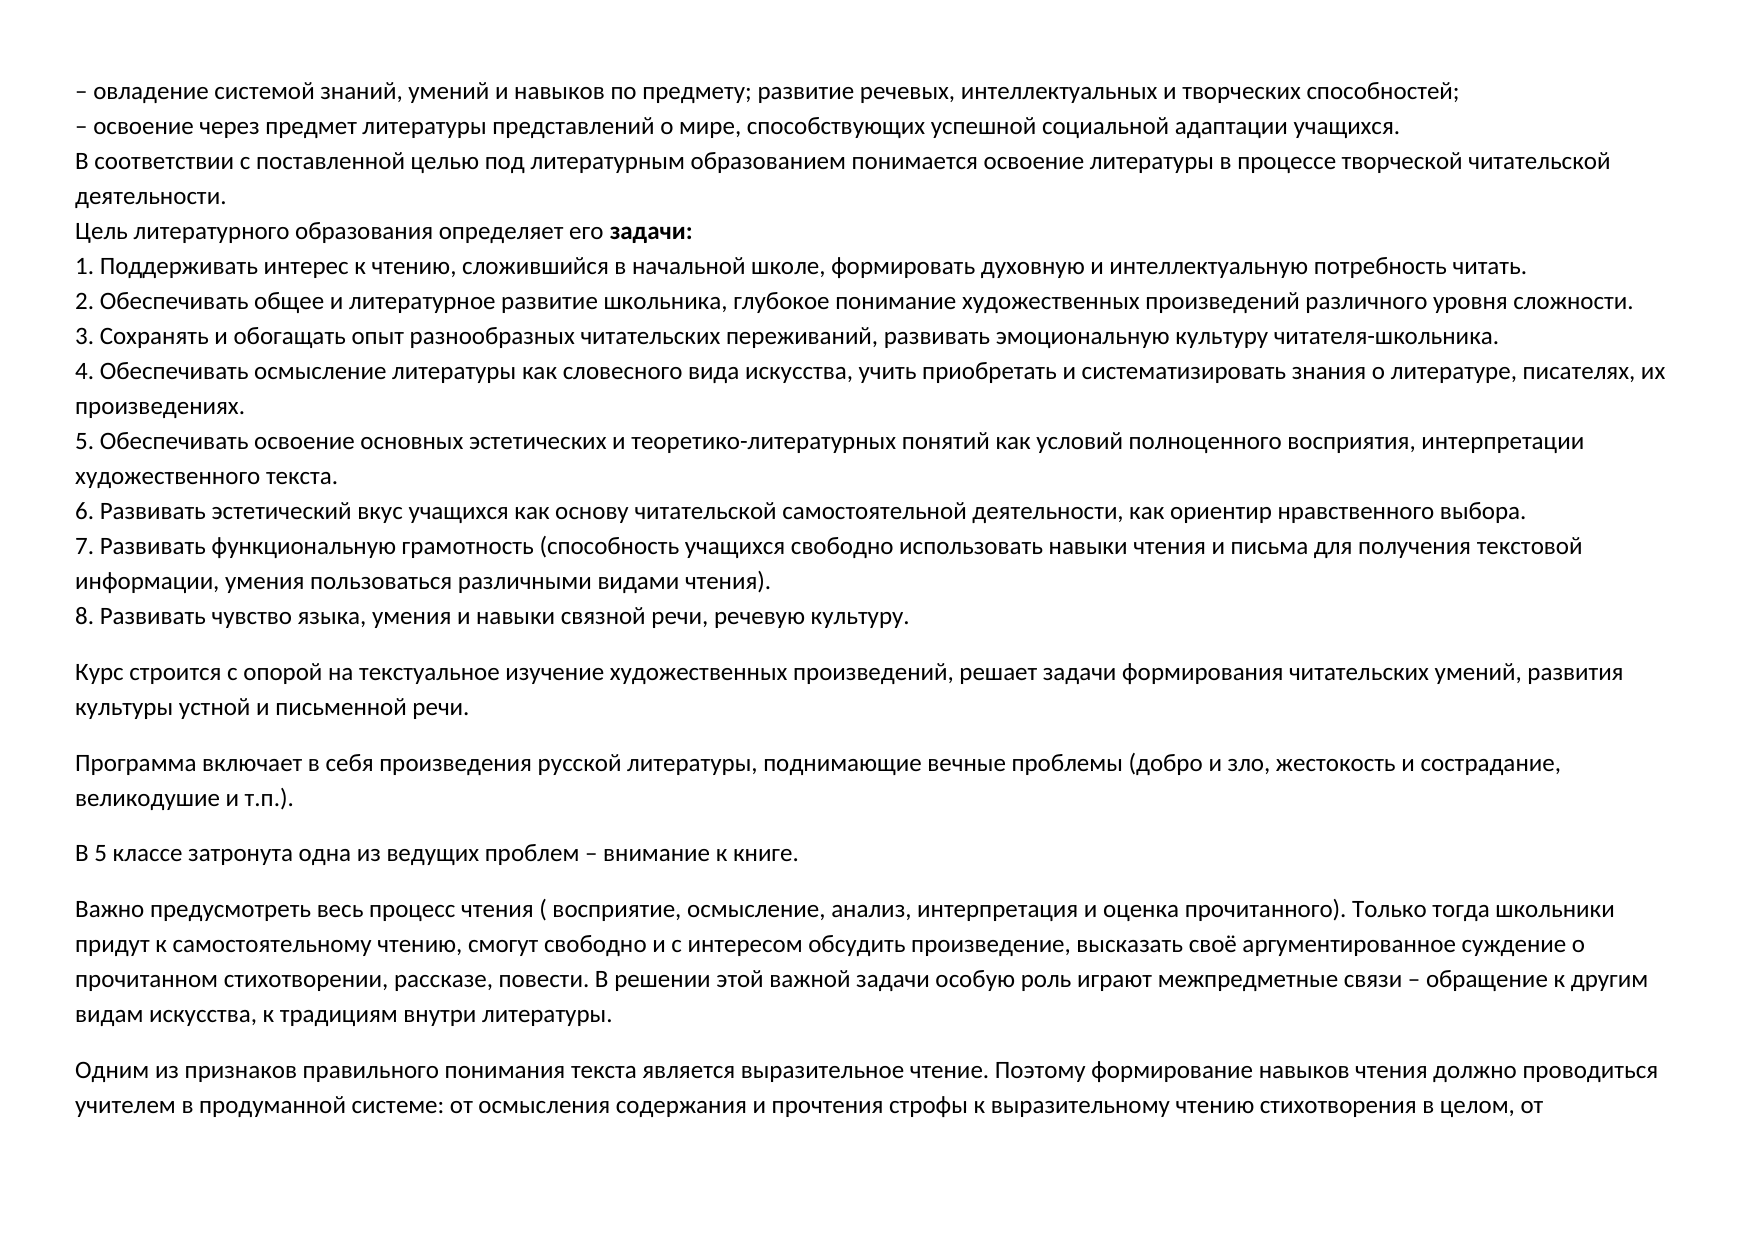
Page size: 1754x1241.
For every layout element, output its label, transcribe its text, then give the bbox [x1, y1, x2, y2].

text В 5 классе затронута одна из ведущих проблем – внимание к книге. [75, 837, 1679, 868]
text Важно предусмотреть весь процесс чтения ( восприятие, осмысление, анализ, интерпретация и оценка прочитанного). Только тогда школьники придут к самостоятельному чтению, смогут свободно и с интересом обсудить произведение, высказать своё аргументированное суждение о прочитанном стихотворении, рассказе, повести. В решении этой важной задачи особую роль играют межпредметные связи – обращение к другим видам искусства, к традициям внутри литературы. [75, 893, 1679, 1029]
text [75, 75, 1679, 631]
text Курс строится с опорой на текстуальное изучение художественных произведений, решает задачи формирования читательских умений, развития культуры устной и письменной речи. [75, 656, 1679, 721]
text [75, 1054, 1679, 1120]
text Программа включает в себя произведения русской литературы, поднимающие вечные проблемы (добро и зло, жестокость и сострадание, великодушие и т.п.). [75, 747, 1679, 812]
